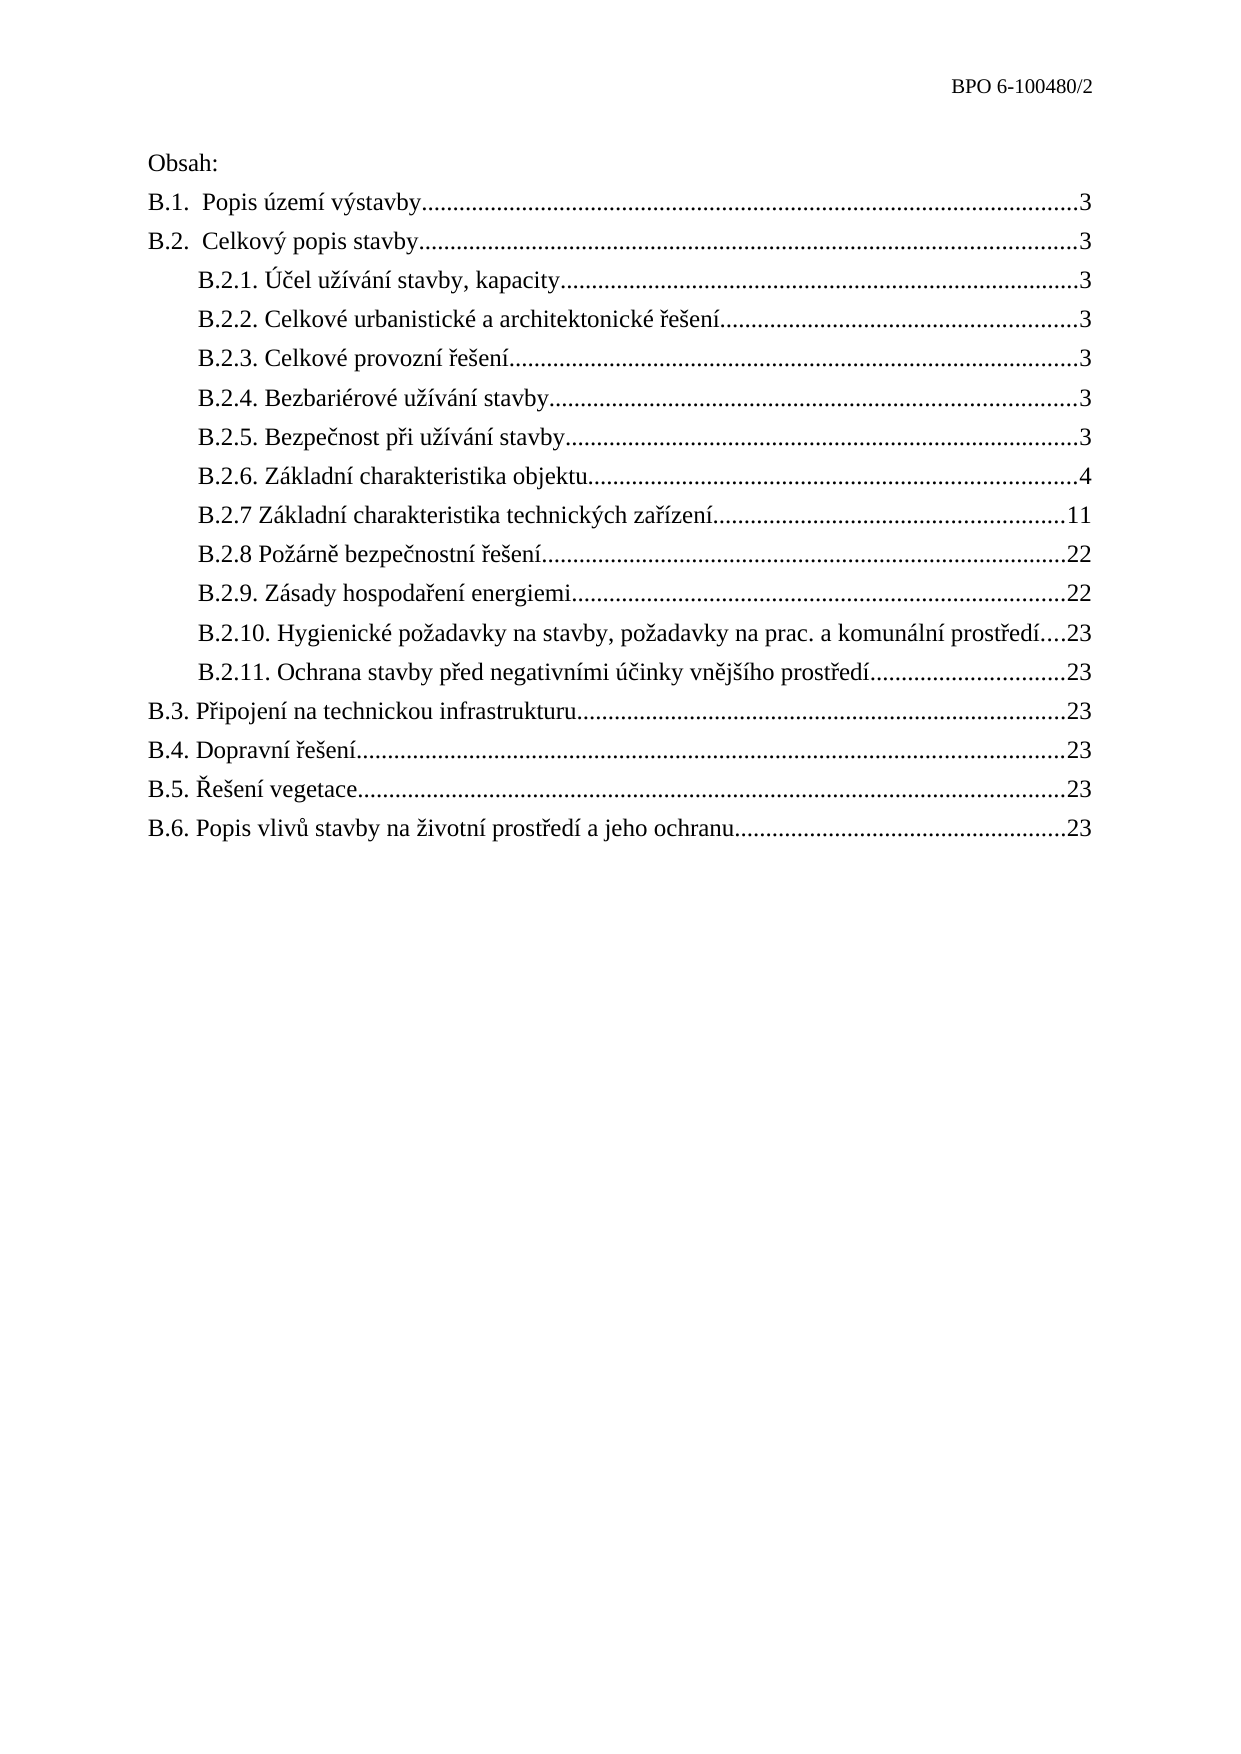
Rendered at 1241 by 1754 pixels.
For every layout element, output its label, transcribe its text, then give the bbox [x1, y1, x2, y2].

text B.3. Připojení na technickou infrastrukturu 23 [148, 696, 1093, 725]
text B.1. Popis území výstavby 3 [148, 187, 1093, 216]
text B.2.7 Základní charakteristika technických zařízení 11 [198, 500, 1093, 529]
text B.2. Celkový popis stavby 3 [148, 226, 1093, 255]
text B.2.4. Bezbariérové užívání stavby 3 [198, 383, 1093, 411]
text B.2.9. Zásady hospodaření energiemi 22 [198, 578, 1093, 607]
text B.5. Řešení vegetace 23 [148, 774, 1093, 803]
text Obsah: [148, 148, 1093, 176]
text B.2.1. Účel užívání stavby, kapacity 3 [198, 265, 1093, 294]
text B.6. Popis vlivů stavby na životní prostředí a jeho ochranu 23 [148, 813, 1093, 842]
text B.4. Dopravní řešení 23 [148, 735, 1093, 764]
text B.2.6. Základní charakteristika objektu 4 [198, 461, 1093, 490]
text B.2.10. Hygienické požadavky na stavby, požadavky na prac. a komunální prostředí 23 [198, 618, 1093, 646]
text B.2.8 Požárně bezpečnostní řešení 22 [198, 539, 1093, 568]
text B.2.11. Ochrana stavby před negativními účinky vnějšího prostředí 23 [198, 657, 1093, 686]
text B.2.2. Celkové urbanistické a architektonické řešení 3 [198, 304, 1093, 333]
text B.2.5. Bezpečnost při užívání stavby 3 [198, 422, 1093, 451]
text B.2.3. Celkové provozní řešení 3 [198, 343, 1093, 372]
